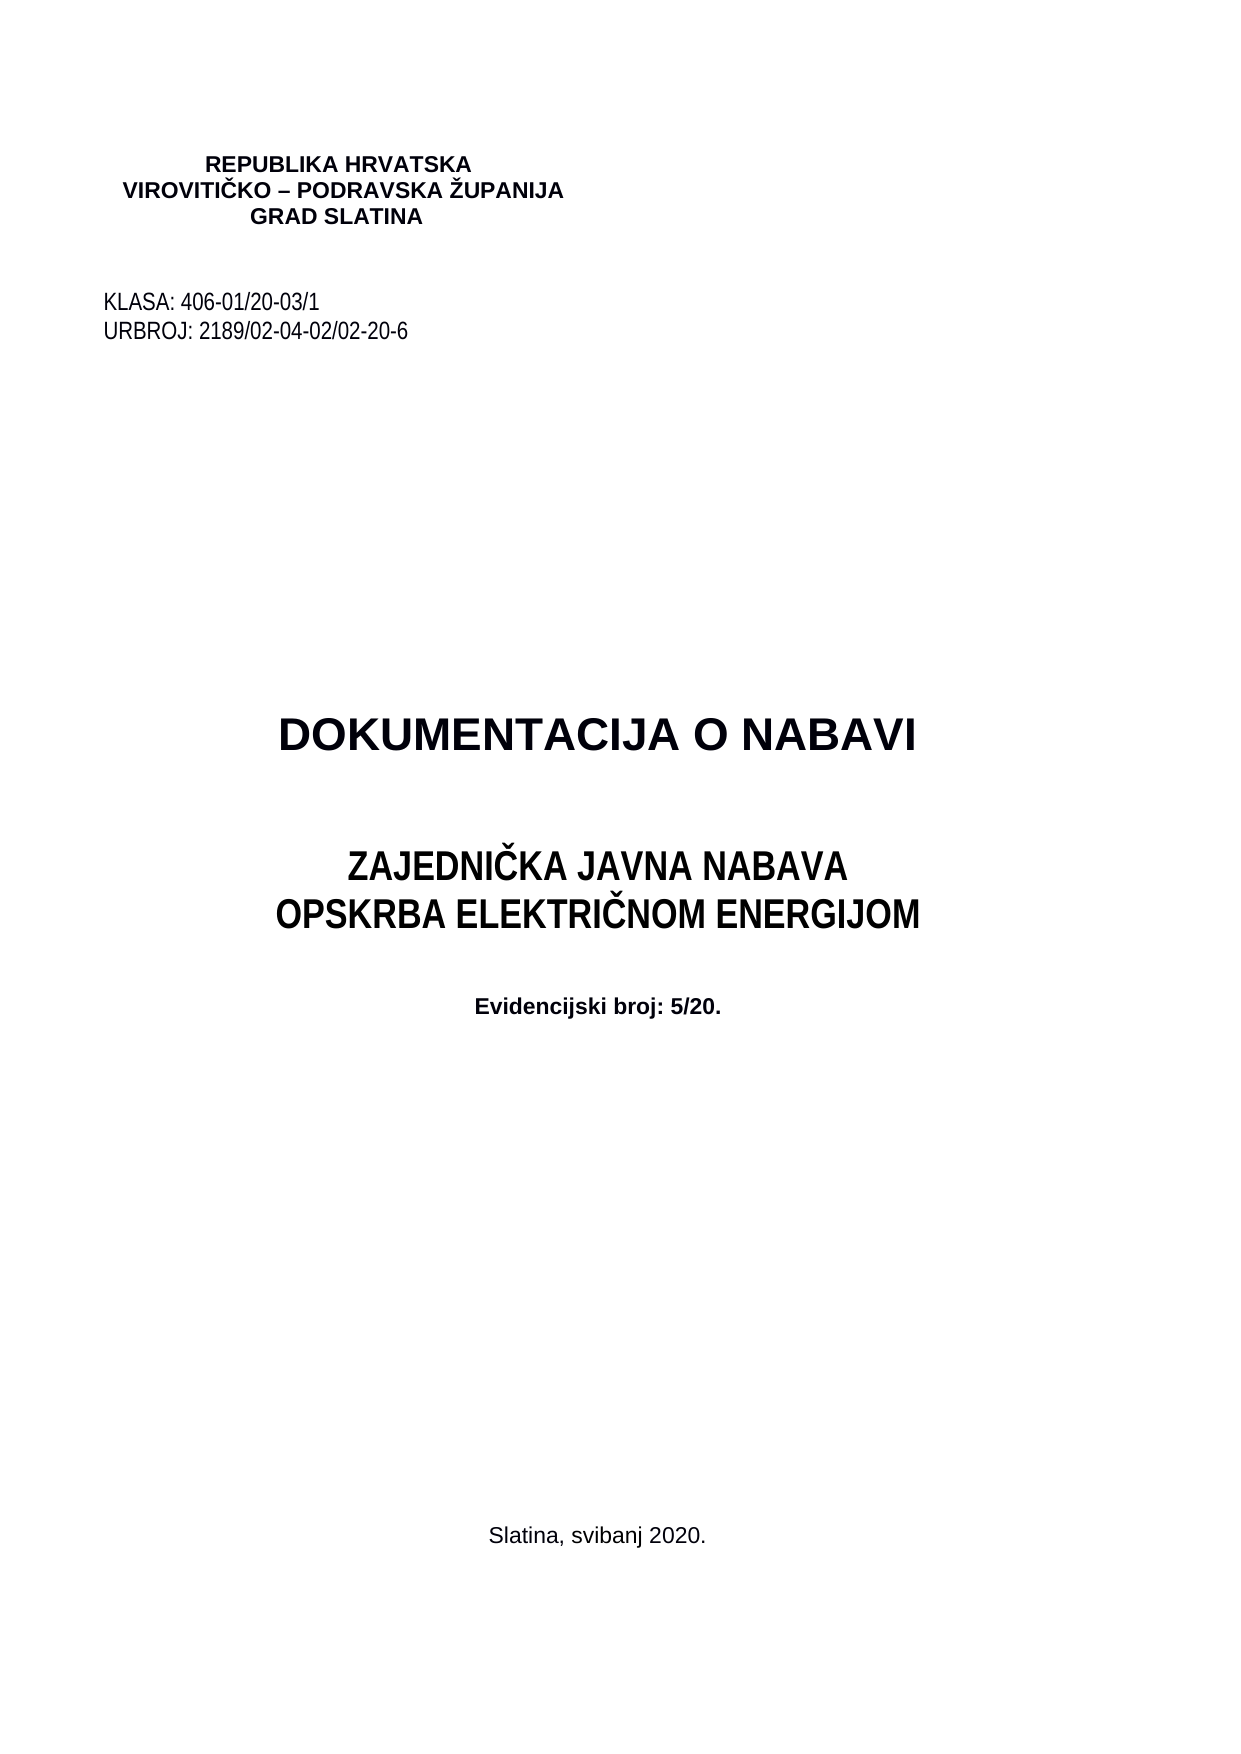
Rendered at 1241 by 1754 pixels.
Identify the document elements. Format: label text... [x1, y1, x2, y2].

text ZAJEDNIČKA JAVNA NABAVA [103, 842, 1092, 890]
text Evidencijski broj: 5/20. [103, 993, 1092, 1019]
text VIROVITIČKO – PODRAVSKA ŽUPANIJA [103, 177, 1092, 203]
text KLASA: 406-01/20-03/1 [103, 287, 1092, 316]
text Slatina, svibanj 2020. [103, 1522, 1092, 1548]
text REPUBLIKA HRVATSKA [103, 151, 1092, 177]
text DOKUMENTACIJA O NABAVI [103, 708, 1092, 760]
text URBROJ: 2189/02-04-02/02-20-6 [103, 316, 1092, 344]
text GRAD SLATINA [103, 203, 1092, 229]
text OPSKRBA ELEKTRIČNOM ENERGIJOM [103, 890, 1092, 937]
